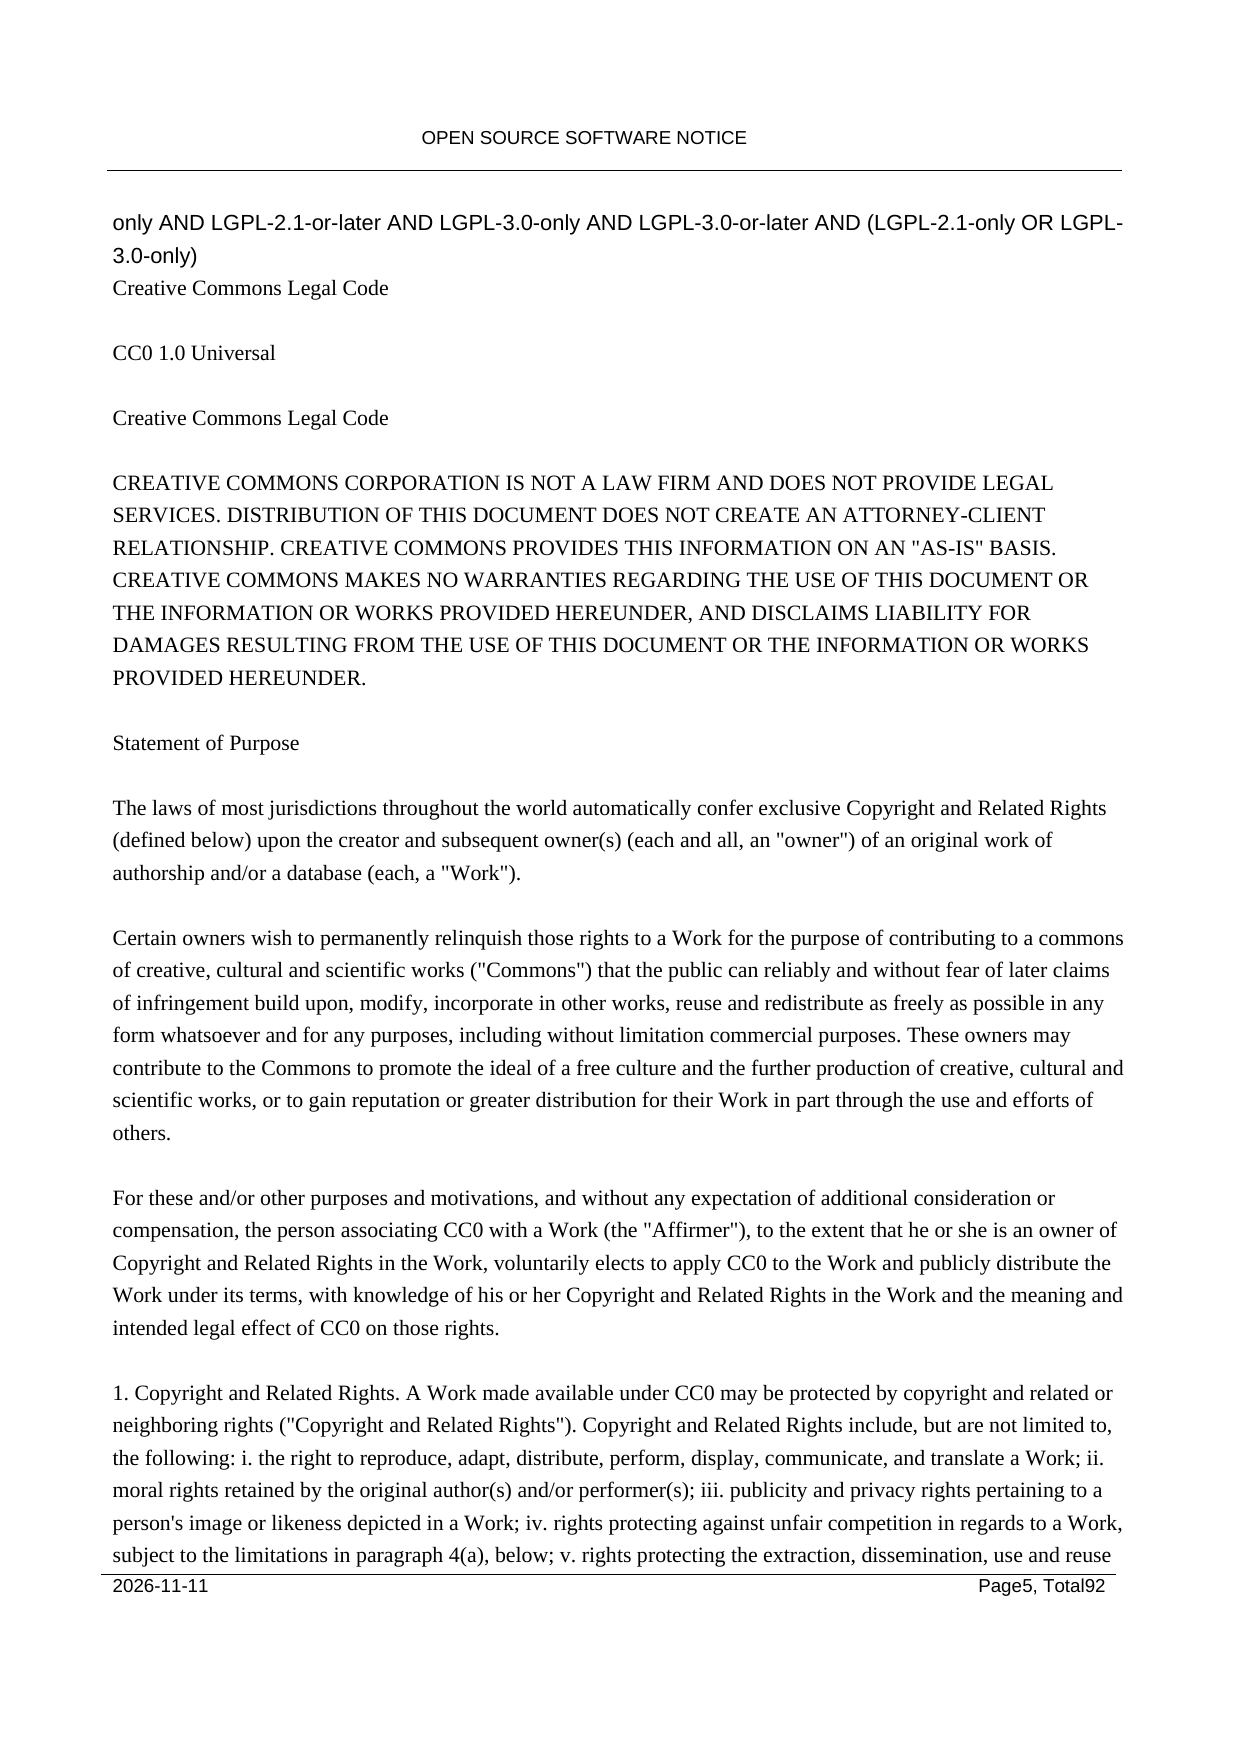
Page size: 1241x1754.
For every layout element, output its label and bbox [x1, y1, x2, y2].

text [112, 206, 1128, 271]
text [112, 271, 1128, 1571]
